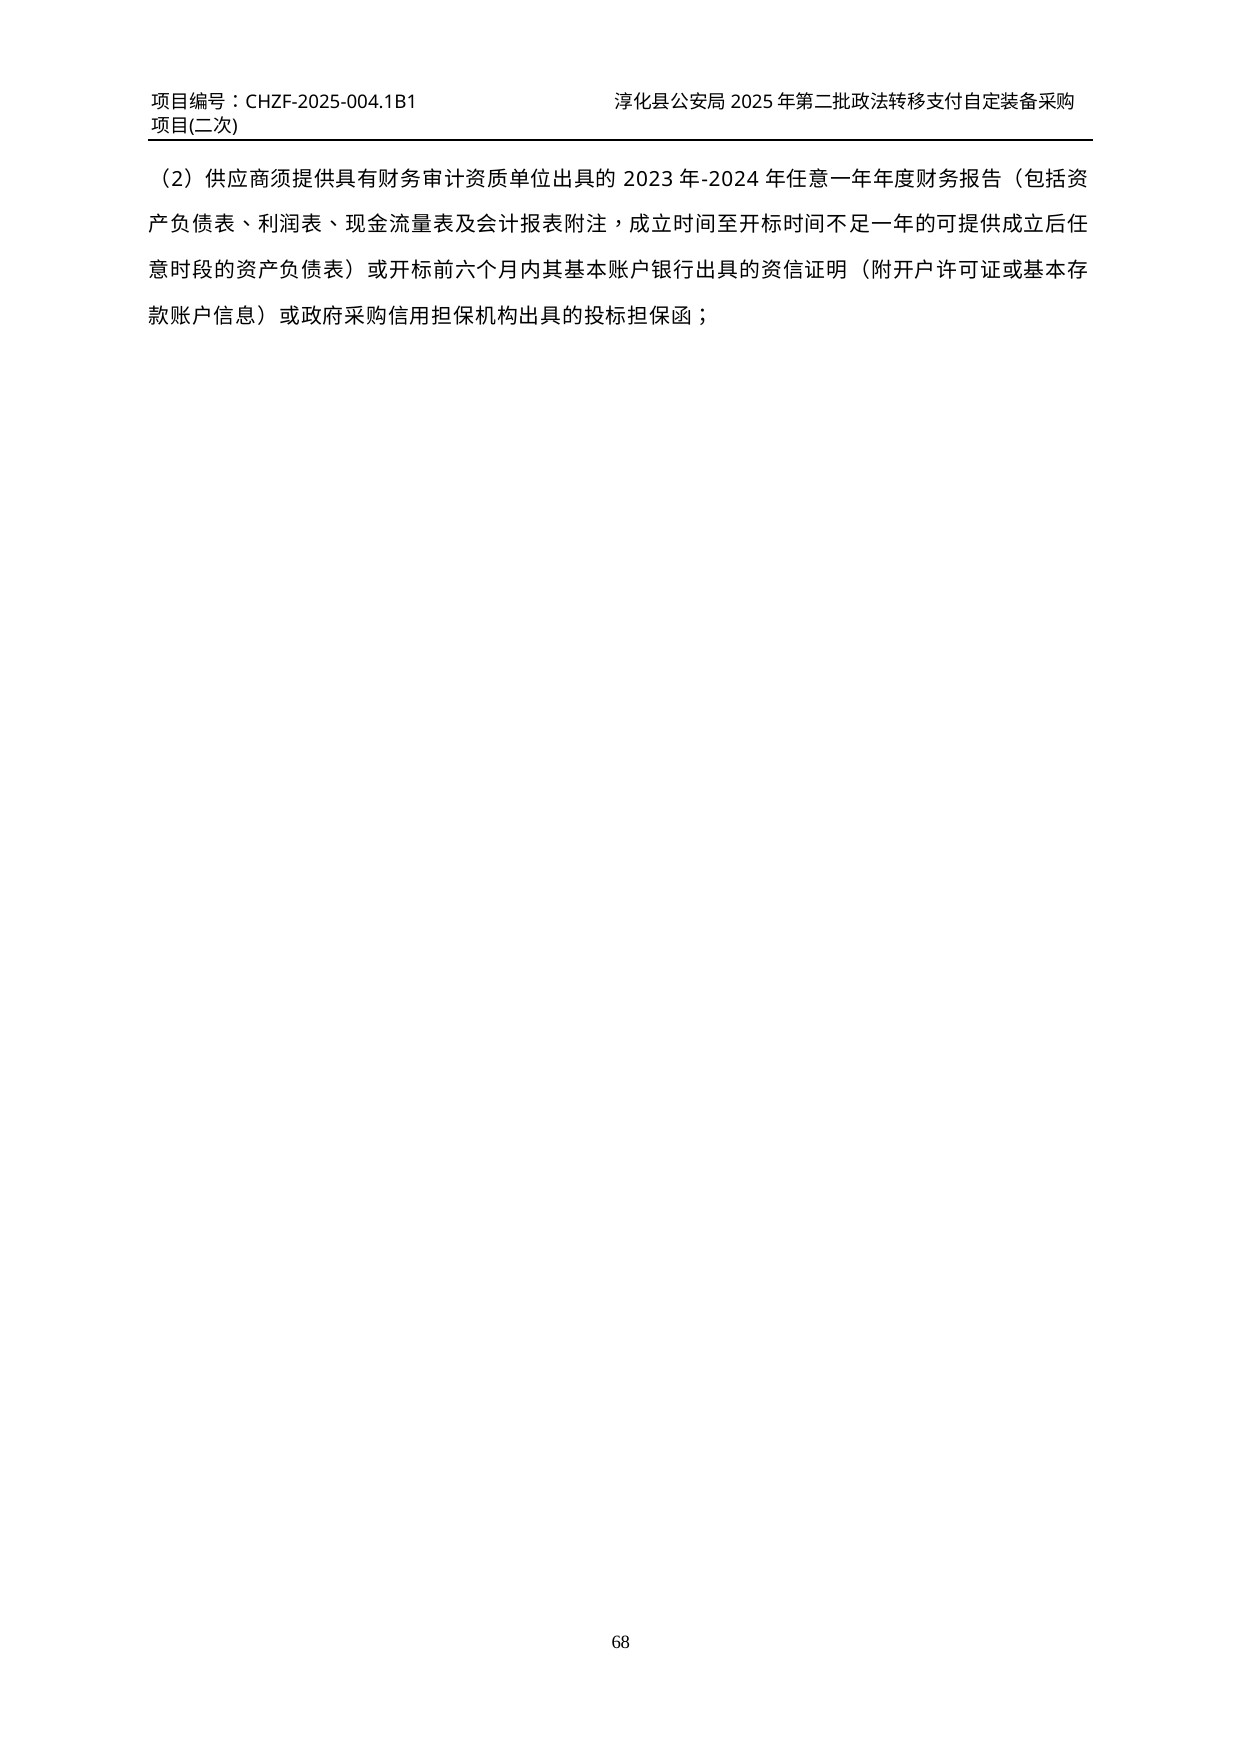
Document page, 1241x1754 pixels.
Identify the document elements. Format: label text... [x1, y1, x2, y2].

text （2）供应商须提供具有财务审计资质单位出具的 2023 年-2024 年任意一年年度财务报告（包括资产负债表、利润表、现金流量表及会计报表附注，成立时间至开标时间不足一年的可提供成立后任意时段的资产负债表）或开标前六个月内其基本账户银行出具的资信证明（附开户许可证或基本存款账户信息）或政府采购信用担保机构出具的投标担保函； [148, 164, 1088, 329]
